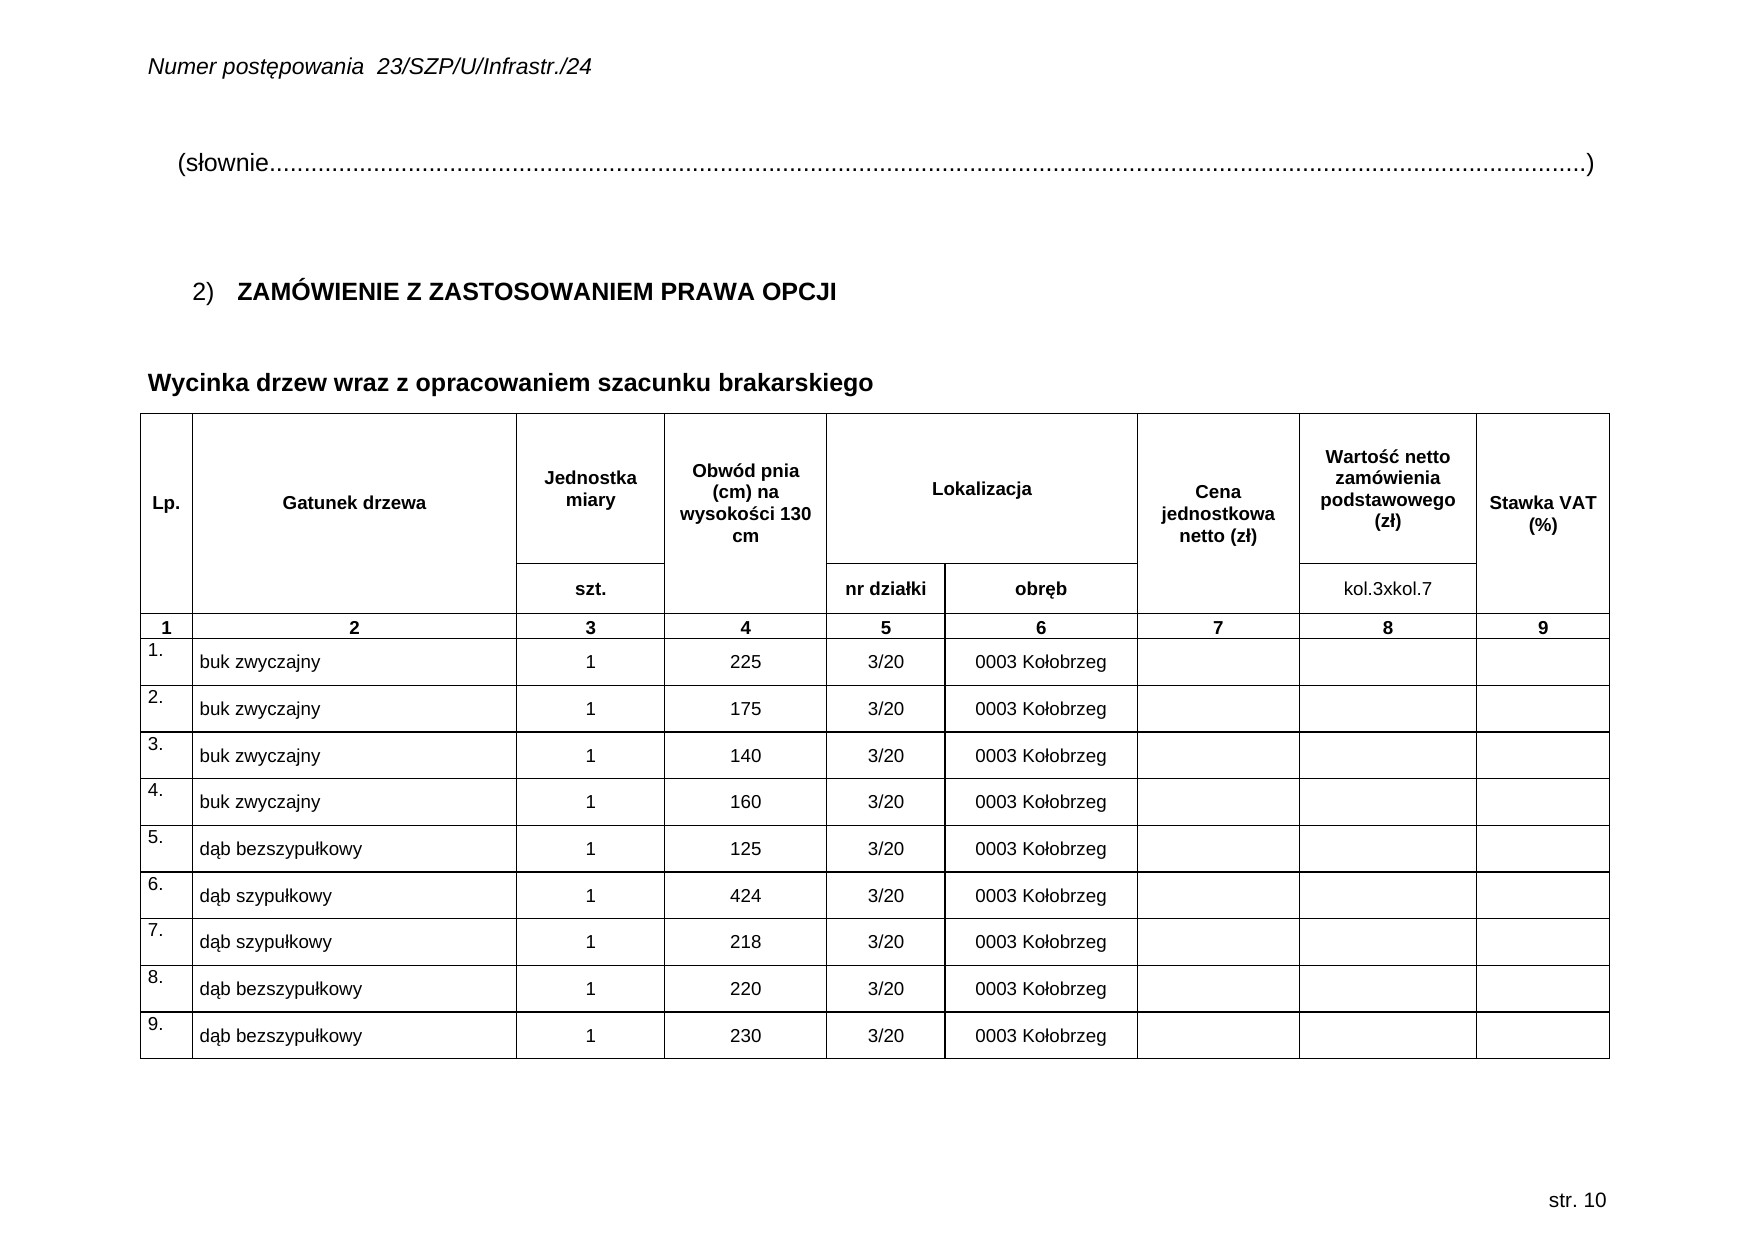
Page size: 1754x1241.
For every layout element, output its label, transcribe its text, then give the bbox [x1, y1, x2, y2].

table_cell 2 [193, 614, 516, 638]
table_cell 3/20 [827, 826, 944, 871]
table_cell 3/20 [827, 919, 944, 965]
table_cell 9 [1477, 614, 1609, 638]
table_cell 3/20 [827, 779, 944, 825]
table_cell [141, 873, 192, 918]
table_cell [1138, 1013, 1299, 1058]
table_cell [1477, 639, 1609, 685]
table_cell 7 [1138, 614, 1299, 638]
table_cell 175 [665, 686, 826, 731]
table_cell [1138, 733, 1299, 778]
table_cell [1477, 686, 1609, 731]
table_cell dąb bezszypułkowy [193, 966, 516, 1011]
table_cell [1138, 919, 1299, 965]
table_cell [1138, 779, 1299, 825]
table_header Lokalizacja [827, 414, 1137, 563]
table_cell 1 [517, 686, 664, 731]
table_cell 1 [517, 733, 664, 778]
table_cell [1300, 919, 1476, 965]
table_cell obręb [946, 564, 1137, 613]
table_cell [1138, 826, 1299, 871]
table_cell 3/20 [827, 966, 944, 1011]
table_cell 6 [946, 614, 1137, 638]
table_cell [1300, 686, 1476, 731]
table_cell 4 [665, 614, 826, 638]
table_cell [1477, 733, 1609, 778]
table_cell [141, 919, 192, 965]
table_cell 0003 Kołobrzeg [946, 1013, 1137, 1058]
table_cell buk zwyczajny [193, 779, 516, 825]
table_cell [1300, 966, 1476, 1011]
table_cell [1138, 966, 1299, 1011]
table_cell [1300, 1013, 1476, 1058]
table_cell 0003 Kołobrzeg [946, 873, 1137, 918]
text Wycinka drzew wraz z opracowaniem szacunku brakarskiego [148, 368, 1606, 396]
table_cell 0003 Kołobrzeg [946, 966, 1137, 1011]
table_header Stawka VAT (%) [1477, 414, 1609, 613]
table_cell dąb bezszypułkowy [193, 1013, 516, 1058]
table_cell 5 [827, 614, 944, 638]
table_cell 3/20 [827, 639, 944, 685]
table_cell [1300, 639, 1476, 685]
table_cell [1477, 1013, 1609, 1058]
table_cell 125 [665, 826, 826, 871]
table_cell dąb szypułkowy [193, 873, 516, 918]
table_cell 0003 Kołobrzeg [946, 639, 1137, 685]
table_cell 0003 Kołobrzeg [946, 919, 1137, 965]
table_cell 160 [665, 779, 826, 825]
table_cell 1 [517, 1013, 664, 1058]
table_cell 0003 Kołobrzeg [946, 686, 1137, 731]
table_cell kol.3xkol.7 [1300, 564, 1476, 613]
table_cell buk zwyczajny [193, 733, 516, 778]
table_cell 220 [665, 966, 826, 1011]
table_cell [1138, 686, 1299, 731]
table_cell [1300, 826, 1476, 871]
table_cell [1300, 873, 1476, 918]
table_cell dąb bezszypułkowy [193, 826, 516, 871]
table_cell szt. [517, 564, 664, 613]
table_cell 0003 Kołobrzeg [946, 826, 1137, 871]
list ZAMÓWIENIE Z ZASTOSOWANIEM PRAWA OPCJI [192, 277, 1606, 305]
table_cell buk zwyczajny [193, 686, 516, 731]
table_cell [1138, 873, 1299, 918]
table_cell [1138, 639, 1299, 685]
table_cell 8 [1300, 614, 1476, 638]
table_cell 230 [665, 1013, 826, 1058]
table_cell buk zwyczajny [193, 639, 516, 685]
table_cell [1477, 826, 1609, 871]
table_cell [1477, 779, 1609, 825]
table_cell 1 [141, 614, 192, 638]
table_cell 1 [517, 966, 664, 1011]
table_cell 1 [517, 826, 664, 871]
table_header Gatunek drzewa [193, 414, 516, 613]
table_cell [1300, 779, 1476, 825]
table_cell [141, 639, 192, 685]
table_cell 1 [517, 873, 664, 918]
table_header Obwód pnia (cm) na wysokości 130 cm [665, 414, 826, 613]
table_cell 218 [665, 919, 826, 965]
table_cell [141, 779, 192, 825]
table_header Wartość netto zamówienia podstawowego (zł) [1300, 414, 1476, 563]
table_cell [141, 826, 192, 871]
table_cell 225 [665, 639, 826, 685]
table_cell 424 [665, 873, 826, 918]
table_cell 3/20 [827, 686, 944, 731]
table_cell 3/20 [827, 733, 944, 778]
table_cell [141, 733, 192, 778]
table_cell 1 [517, 779, 664, 825]
table_cell 140 [665, 733, 826, 778]
table_cell 3/20 [827, 1013, 944, 1058]
table_cell [1300, 733, 1476, 778]
table_cell 0003 Kołobrzeg [946, 733, 1137, 778]
table_cell [1477, 873, 1609, 918]
table_header Jednostka miary [517, 414, 664, 563]
table_cell [141, 1013, 192, 1058]
table_cell [1477, 966, 1609, 1011]
table_header Lp. [141, 414, 192, 613]
table_cell [141, 966, 192, 1011]
table_cell 0003 Kołobrzeg [946, 779, 1137, 825]
table_cell 3/20 [827, 873, 944, 918]
table_cell [141, 686, 192, 731]
table_cell [1477, 919, 1609, 965]
table_cell 1 [517, 919, 664, 965]
table_cell 1 [517, 639, 664, 685]
table_cell dąb szypułkowy [193, 919, 516, 965]
table_cell nr działki [827, 564, 944, 613]
table_header Cena jednostkowa netto (zł) [1138, 414, 1299, 613]
table_cell 3 [517, 614, 664, 638]
